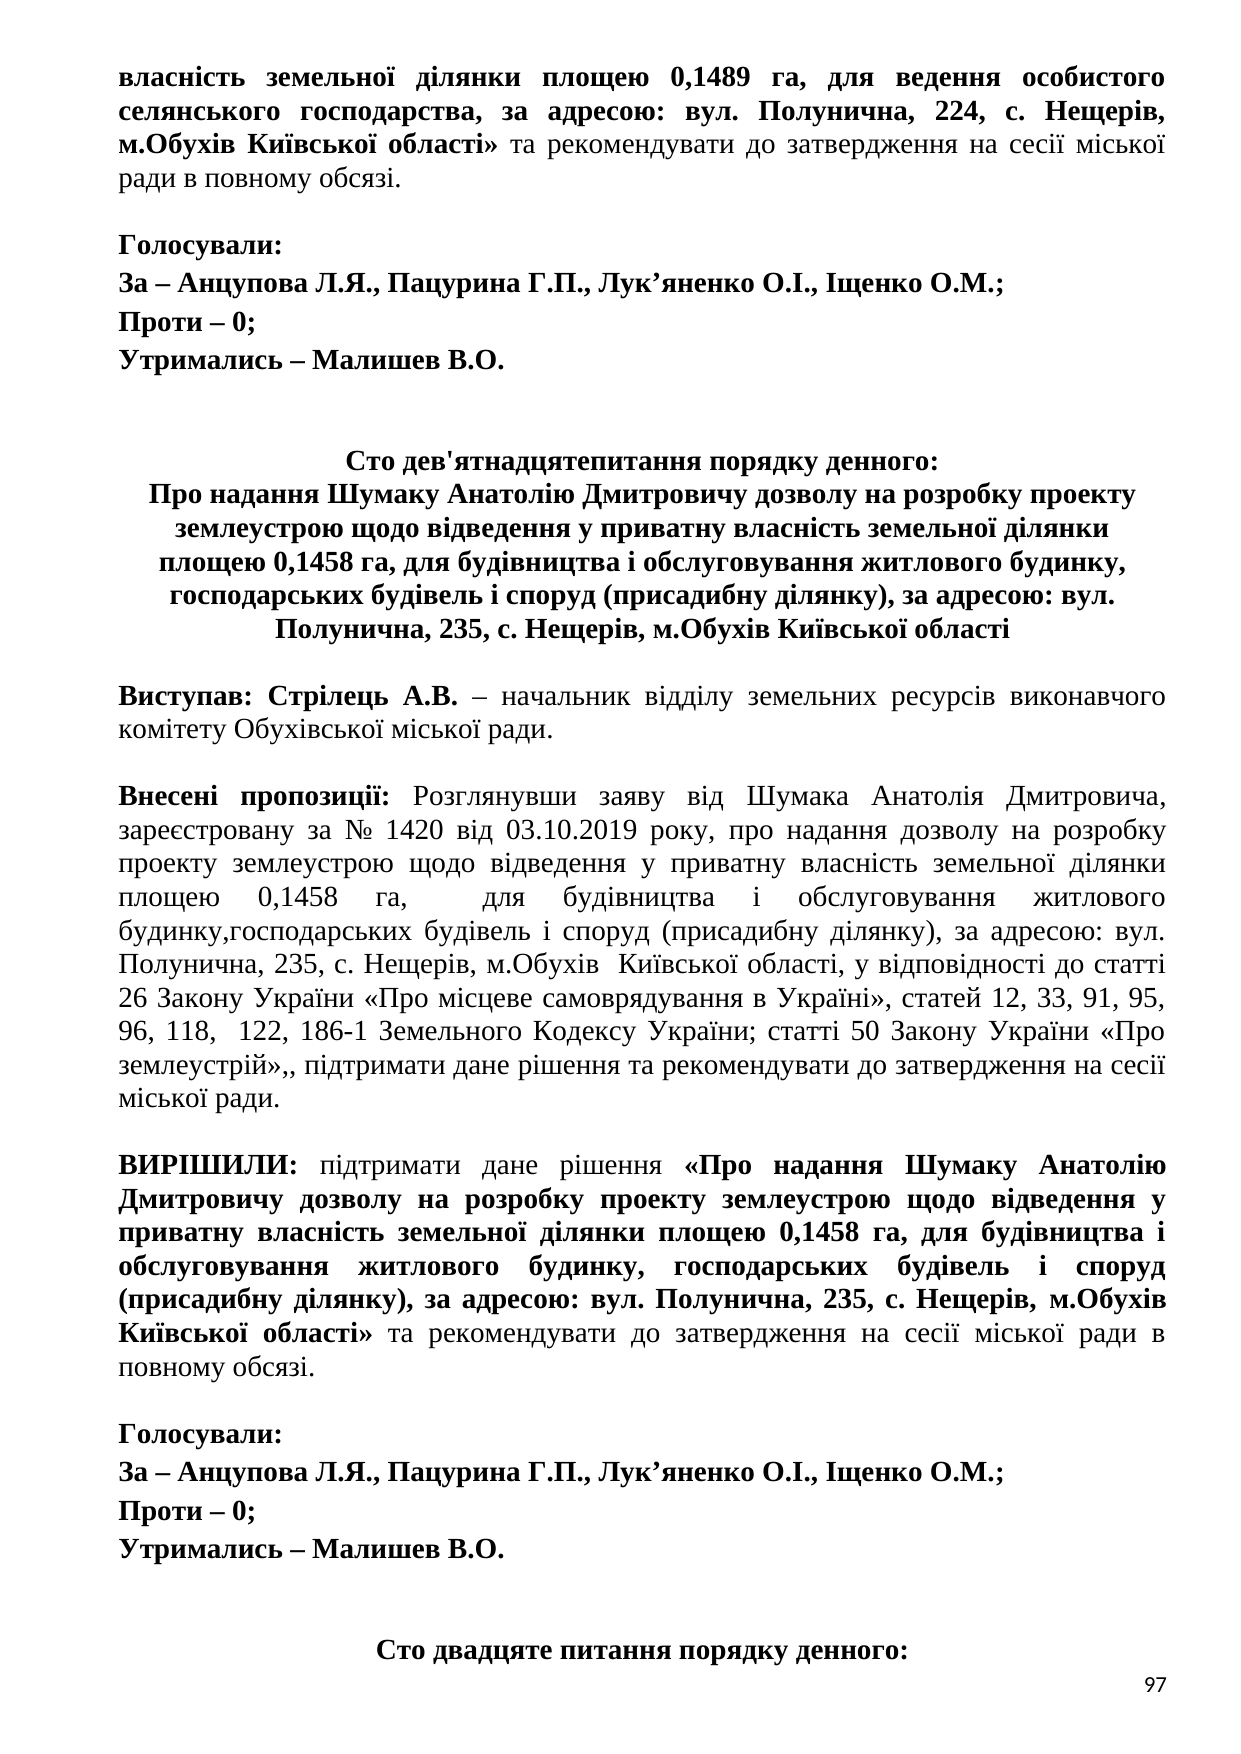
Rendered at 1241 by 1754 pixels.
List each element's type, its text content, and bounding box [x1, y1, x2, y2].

text Голосували: [118, 1416, 1167, 1449]
text ВИРІШИЛИ: підтримати дане рішення «Про надання Шумаку Анатолію Дмитровичу дозволу на розробку проекту землеустрою щодо відведення у приватну власність земельної ділянки площею 0,1458 га, для будівництва і обслуговування житлового будинку, господарських будівель і споруд (присадибну ділянку), за адресою: вул. Полунична, 235, с. Нещерів, м.Обухів Київської області» та рекомендувати до затвердження на сесії міської ради в повному обсязі. [118, 1147, 1167, 1382]
list Внесені пропозиції: Розглянувши заяву від Шумака Анатолія Дмитровича, зареєстровану за № 1420 від 03.10.2019 року, про надання дозволу на розробку проекту землеустрою щодо відведення у приватну власність земельної ділянки площею 0,1458 га, для будівництва і обслуговування житлового будинку,господарських будівель і споруд (присадибну ділянку), за адресою: вул. Полунична, 235, с. Нещерів, м.Обухів Київської області, у відповідності до статті 26 Закону України «Про місцеве самоврядування в Україні», статей 12, 33, 91, 95, 96, 118, 122, 186-1 Земельного Кодексу України; статті 50 Закону України «Про землеустрій»,, підтримати дане рішення та рекомендувати до затвердження на сесії міської ради. [118, 778, 1167, 1114]
text Проти – 0; [118, 304, 1167, 337]
text Сто двадцяте питання порядку денного: [118, 1632, 1167, 1666]
text За – Анцупова Л.Я., Пацурина Г.П., Лук’яненко О.І., Іщенко О.М.; [118, 1454, 1167, 1488]
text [118, 59, 1167, 193]
text Сто дев'ятнадцятепитання порядку денного: [118, 443, 1167, 477]
text Утримались – Малишев В.О. [118, 1531, 1167, 1565]
text За – Анцупова Л.Я., Пацурина Г.П., Лук’яненко О.І., Іщенко О.М.; [118, 265, 1167, 299]
text Голосували: [118, 227, 1167, 260]
text Про надання Шумаку Анатолію Дмитровичу дозволу на розробку проекту землеустрою щодо відведення у приватну власність земельної ділянки площею 0,1458 га, для будівництва і обслуговування житлового будинку, господарських будівель і споруд (присадибну ділянку), за адресою: вул. Полунична, 235, с. Нещерів, м.Обухів Київської області [118, 477, 1167, 644]
text Утримались – Малишев В.О. [118, 342, 1167, 376]
text Виступав: Стрілець А.В. – начальник відділу земельних ресурсів виконавчого комітету Обухівської міської ради. [118, 678, 1167, 745]
text Проти – 0; [118, 1493, 1167, 1526]
